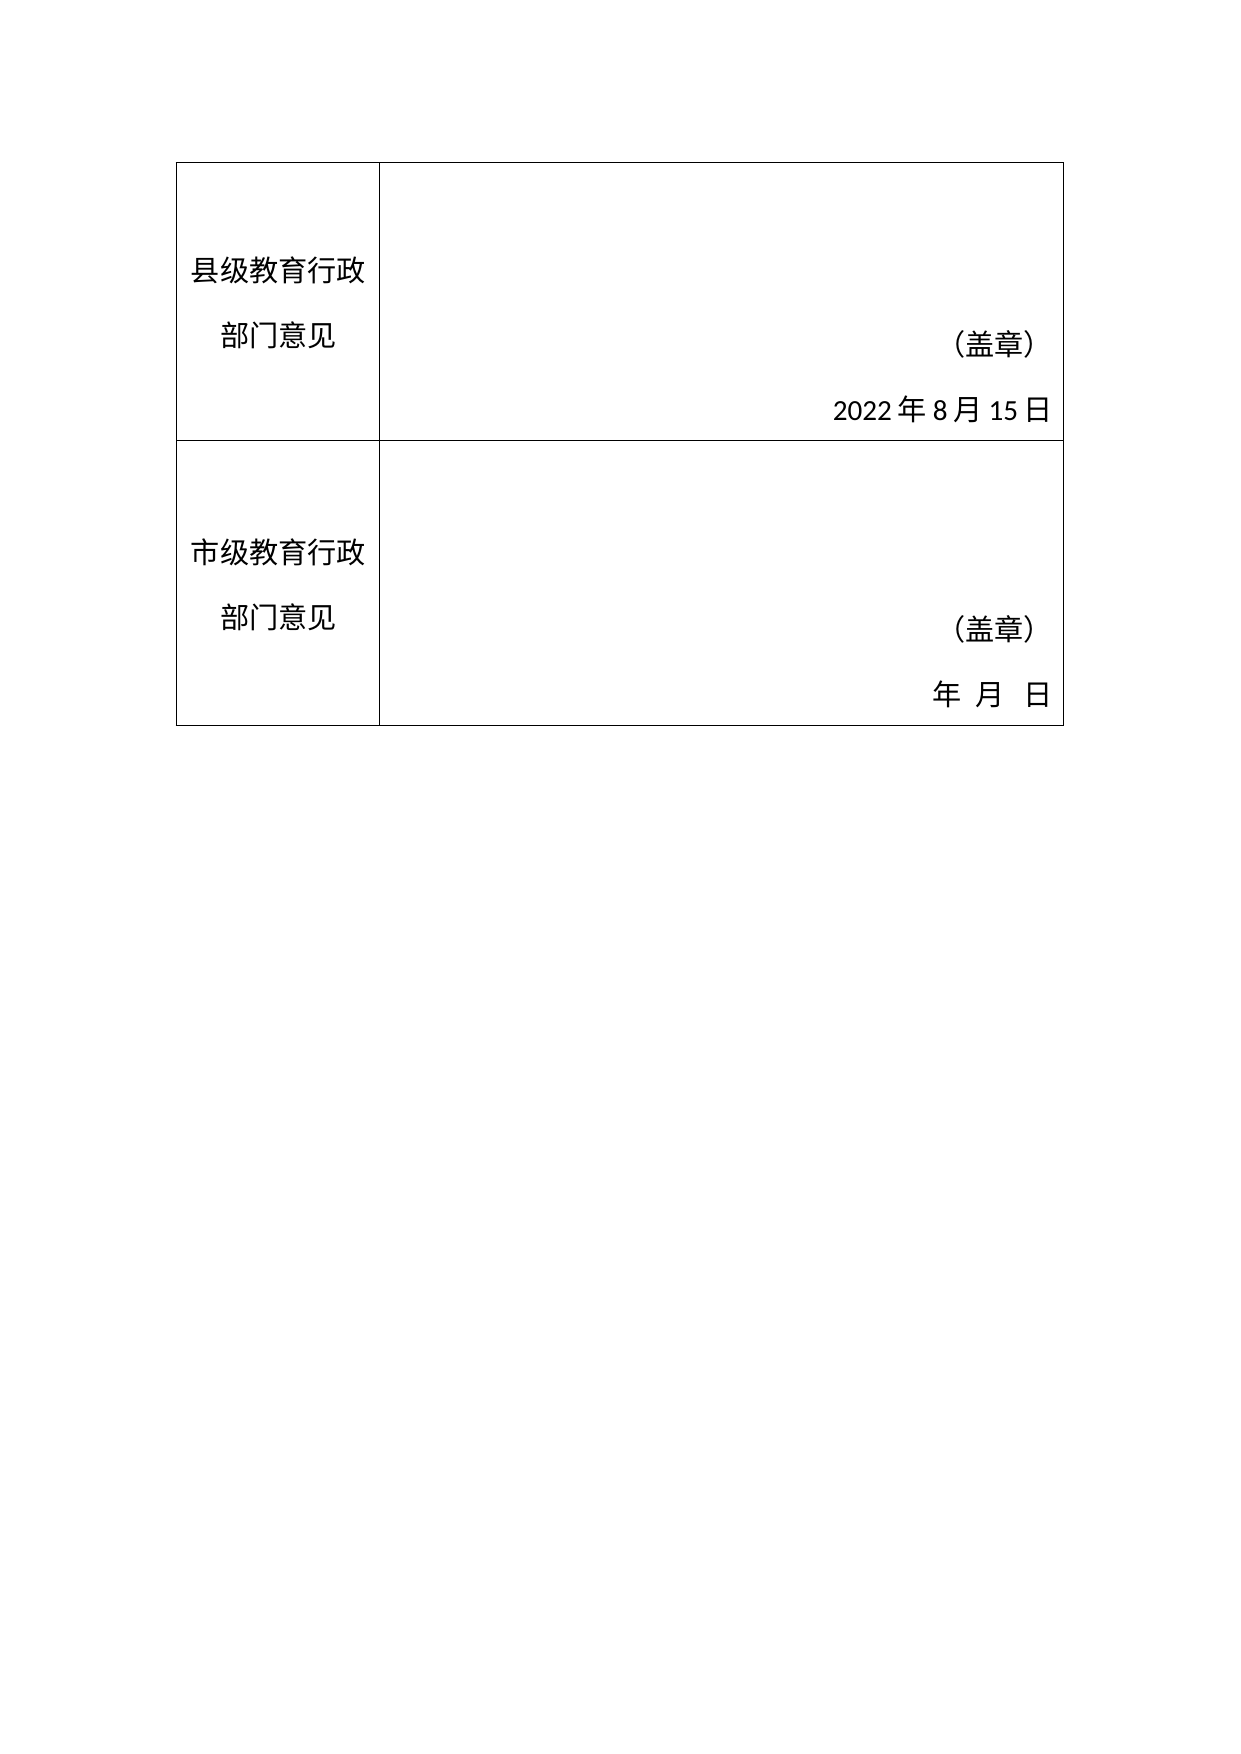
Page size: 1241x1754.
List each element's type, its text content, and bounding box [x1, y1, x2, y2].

table_cell 县级教育行政部门意见 [177, 163, 379, 440]
table_cell （盖章） 2022年8月15日 [380, 163, 1063, 440]
table_cell 市级教育行政部门意见 [177, 441, 379, 725]
table_cell （盖章） 年 月 日 [380, 441, 1063, 725]
